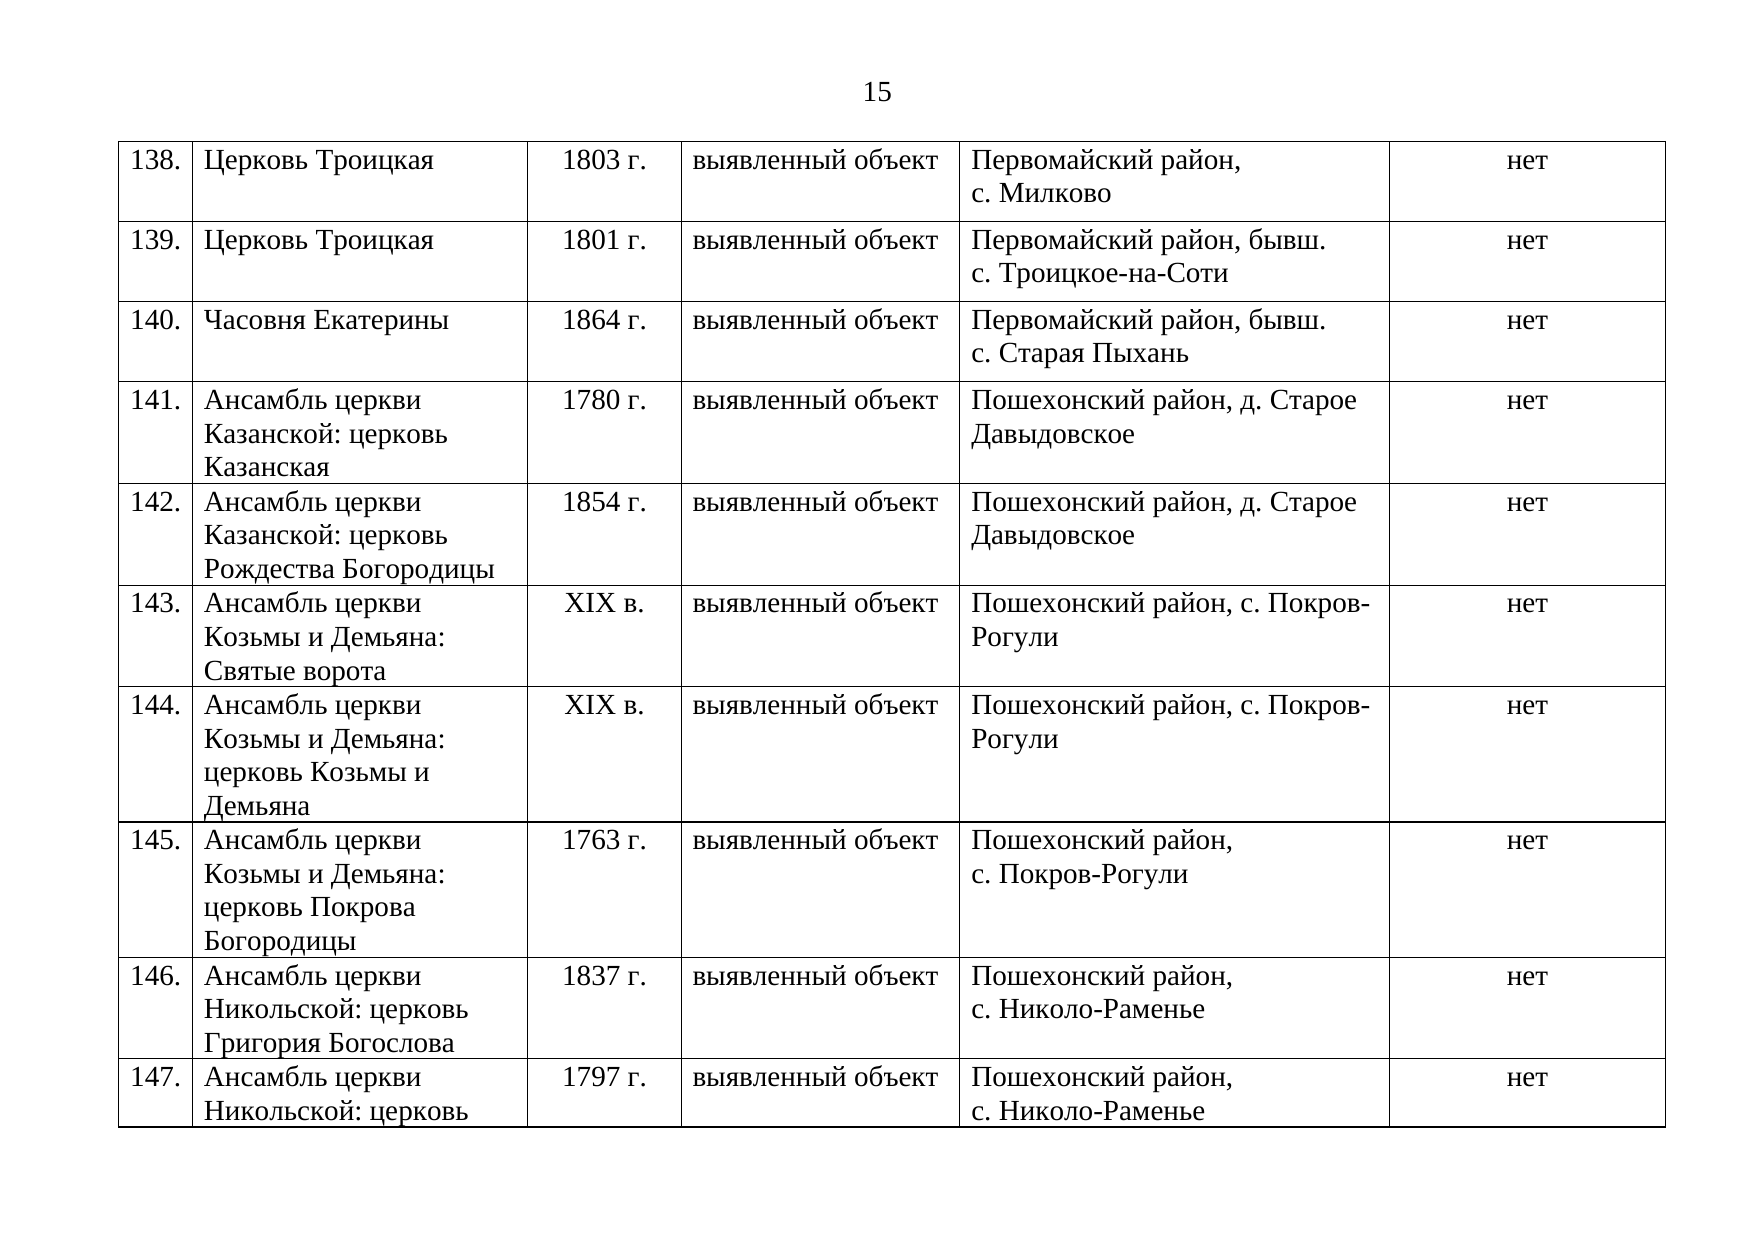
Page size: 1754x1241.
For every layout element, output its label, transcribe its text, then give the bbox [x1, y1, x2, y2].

table_cell нет [1390, 958, 1665, 1058]
table_cell нет [1390, 302, 1665, 381]
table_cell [960, 1059, 1389, 1126]
table_cell нет [1390, 382, 1665, 483]
table_cell Ансамбль церкви Козьмы и Демьяна: Святые ворота [193, 586, 527, 686]
table_cell 143. [119, 586, 192, 686]
table_cell Первомайский район, бывш. с. Старая Пыхань [960, 302, 1389, 381]
table_cell 141. [119, 382, 192, 483]
table_cell Первомайский район, бывш. с. Троицкое-на-Соти [960, 222, 1389, 301]
table_cell 138. [119, 142, 192, 221]
table_cell нет [1390, 484, 1665, 584]
table_cell Церковь Троицкая [193, 142, 527, 221]
table_cell 144. [119, 687, 192, 821]
table_cell Ансамбль церкви Козьмы и Демьяна: церковь Козьмы и Демьяна [193, 687, 527, 821]
table_cell 146. [119, 958, 192, 1058]
table_cell нет [1390, 687, 1665, 821]
table_cell выявленный объект [682, 958, 959, 1058]
table_cell Ансамбль церкви Казанской: церковь Казанская [193, 382, 527, 483]
table_cell Часовня Екатерины [193, 302, 527, 381]
table_cell выявленный объект [682, 302, 959, 381]
table_cell нет [1390, 222, 1665, 301]
table_cell 147. [119, 1059, 192, 1126]
table_cell выявленный объект [682, 484, 959, 584]
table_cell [193, 1059, 527, 1126]
table_cell выявленный объект [682, 222, 959, 301]
table_cell 145. [119, 823, 192, 957]
table_cell Ансамбль церкви Козьмы и Демьяна: церковь Покрова Богородицы [193, 823, 527, 957]
table_cell выявленный объект [682, 687, 959, 821]
table_cell 139. [119, 222, 192, 301]
table_cell Пошехонский район, с. Покров-Рогули [960, 687, 1389, 821]
table_cell нет [1390, 823, 1665, 957]
table_cell Пошехонский район, с. Николо-Раменье [960, 958, 1389, 1058]
table_cell 1803 г. [528, 142, 681, 221]
table_cell 140. [119, 302, 192, 381]
table_cell Ансамбль церкви Казанской: церковь Рождества Богородицы [193, 484, 527, 584]
table_cell 1837 г. [528, 958, 681, 1058]
table_cell Пошехонский район, д. Старое Давыдовское [960, 484, 1389, 584]
table_cell 1801 г. [528, 222, 681, 301]
table_cell 1763 г. [528, 823, 681, 957]
table_cell 1864 г. [528, 302, 681, 381]
table_cell нет [1390, 1059, 1665, 1126]
table_cell 1797 г. [528, 1059, 681, 1126]
table_cell XIX в. [528, 687, 681, 821]
table_cell выявленный объект [682, 823, 959, 957]
table_cell Первомайский район, с. Милково [960, 142, 1389, 221]
table_cell выявленный объект [682, 1059, 959, 1126]
table_cell нет [1390, 586, 1665, 686]
table_cell Пошехонский район, с. Покров-Рогули [960, 823, 1389, 957]
table_cell 142. [119, 484, 192, 584]
table_cell 1780 г. [528, 382, 681, 483]
table_cell Пошехонский район, с. Покров-Рогули [960, 586, 1389, 686]
table_cell 1854 г. [528, 484, 681, 584]
table_cell нет [1390, 142, 1665, 221]
table_cell Пошехонский район, д. Старое Давыдовское [960, 382, 1389, 483]
table_cell XIX в. [528, 586, 681, 686]
table_cell выявленный объект [682, 586, 959, 686]
table_cell выявленный объект [682, 142, 959, 221]
table_cell Церковь Троицкая [193, 222, 527, 301]
table_cell выявленный объект [682, 382, 959, 483]
table_cell Ансамбль церкви Никольской: церковь Григория Богослова [193, 958, 527, 1058]
